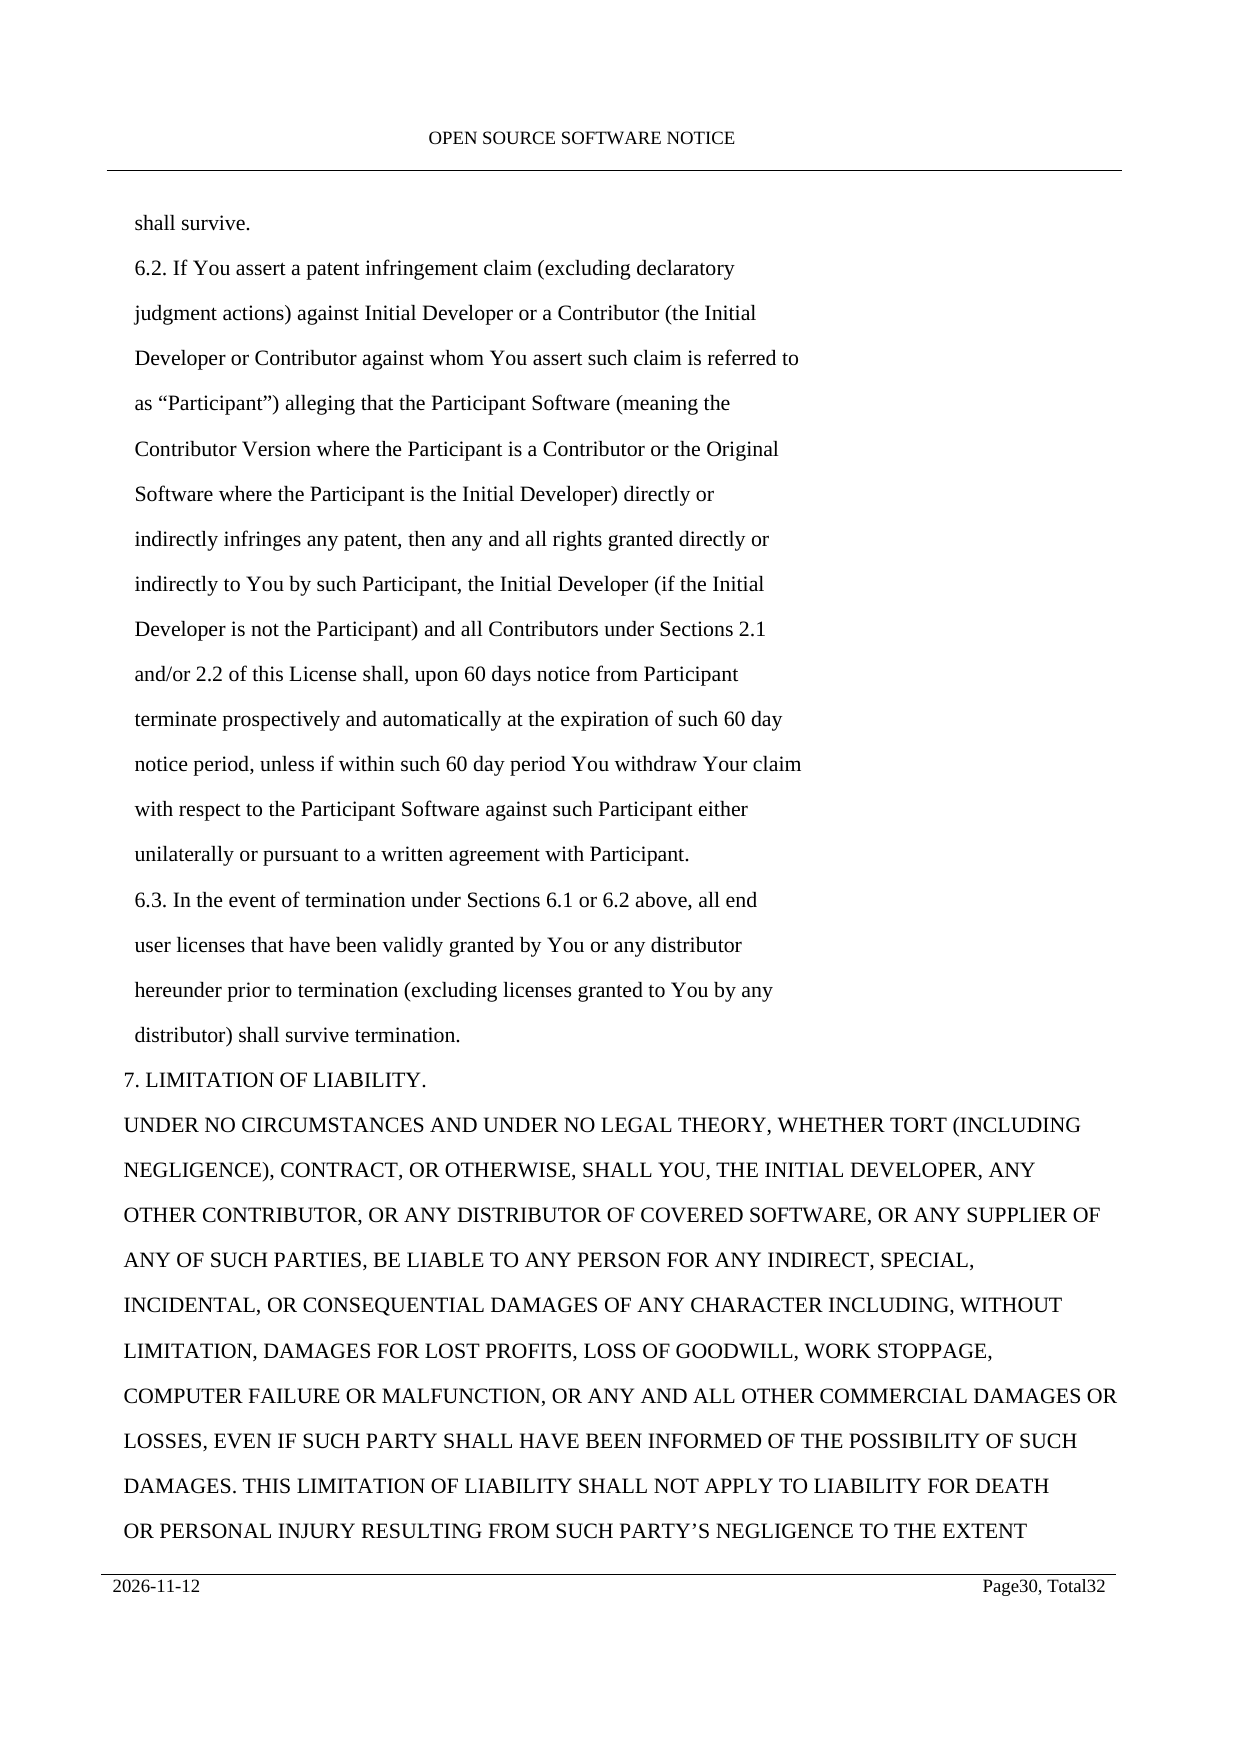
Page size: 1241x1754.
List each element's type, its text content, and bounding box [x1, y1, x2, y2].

text DAMAGES. THIS LIMITATION OF LIABILITY SHALL NOT APPLY TO LIABILITY FOR DEATH [112, 1469, 1128, 1502]
text UNDER NO CIRCUMSTANCES AND UNDER NO LEGAL THEORY, WHETHER TORT (INCLUDING [112, 1108, 1128, 1141]
text indirectly to You by such Participant, the Initial Developer (if the Initial [112, 567, 1128, 600]
text hereunder prior to termination (excluding licenses granted to You by any [112, 973, 1128, 1006]
text Contributor Version where the Participant is a Contributor or the Original [112, 432, 1128, 464]
text notice period, unless if within such 60 day period You withdraw Your claim [112, 748, 1128, 780]
text OTHER CONTRIBUTOR, OR ANY DISTRIBUTOR OF COVERED SOFTWARE, OR ANY SUPPLIER OF [112, 1199, 1128, 1231]
text indirectly infringes any patent, then any and all rights granted directly or [112, 522, 1128, 554]
text 6.3. In the event of termination under Sections 6.1 or 6.2 above, all end [112, 883, 1128, 915]
text Developer is not the Participant) and all Contributors under Sections 2.1 [112, 612, 1128, 645]
text LIMITATION, DAMAGES FOR LOST PROFITS, LOSS OF GOODWILL, WORK STOPPAGE, [112, 1334, 1128, 1366]
text COMPUTER FAILURE OR MALFUNCTION, OR ANY AND ALL OTHER COMMERCIAL DAMAGES OR [112, 1379, 1128, 1412]
text LOSSES, EVEN IF SUCH PARTY SHALL HAVE BEEN INFORMED OF THE POSSIBILITY OF SUCH [112, 1424, 1128, 1457]
text as “Participant”) alleging that the Participant Software (meaning the [112, 387, 1128, 419]
text and/or 2.2 of this License shall, upon 60 days notice from Participant [112, 657, 1128, 690]
text with respect to the Participant Software against such Participant either [112, 793, 1128, 825]
text 7. LIMITATION OF LIABILITY. [112, 1063, 1128, 1096]
text user licenses that have been validly granted by You or any distributor [112, 928, 1128, 961]
text shall survive. [112, 206, 1128, 239]
text unilaterally or pursuant to a written agreement with Participant. [112, 838, 1128, 870]
text Developer or Contributor against whom You assert such claim is referred to [112, 342, 1128, 374]
text OR PERSONAL INJURY RESULTING FROM SUCH PARTY’S NEGLIGENCE TO THE EXTENT [112, 1514, 1128, 1547]
text 6.2. If You assert a patent infringement claim (excluding declaratory [112, 251, 1128, 284]
text judgment actions) against Initial Developer or a Contributor (the Initial [112, 297, 1128, 329]
text Software where the Participant is the Initial Developer) directly or [112, 477, 1128, 509]
text ANY OF SUCH PARTIES, BE LIABLE TO ANY PERSON FOR ANY INDIRECT, SPECIAL, [112, 1244, 1128, 1276]
text NEGLIGENCE), CONTRACT, OR OTHERWISE, SHALL YOU, THE INITIAL DEVELOPER, ANY [112, 1153, 1128, 1186]
text terminate prospectively and automatically at the expiration of such 60 day [112, 702, 1128, 735]
text INCIDENTAL, OR CONSEQUENTIAL DAMAGES OF ANY CHARACTER INCLUDING, WITHOUT [112, 1289, 1128, 1321]
text distributor) shall survive termination. [112, 1018, 1128, 1051]
